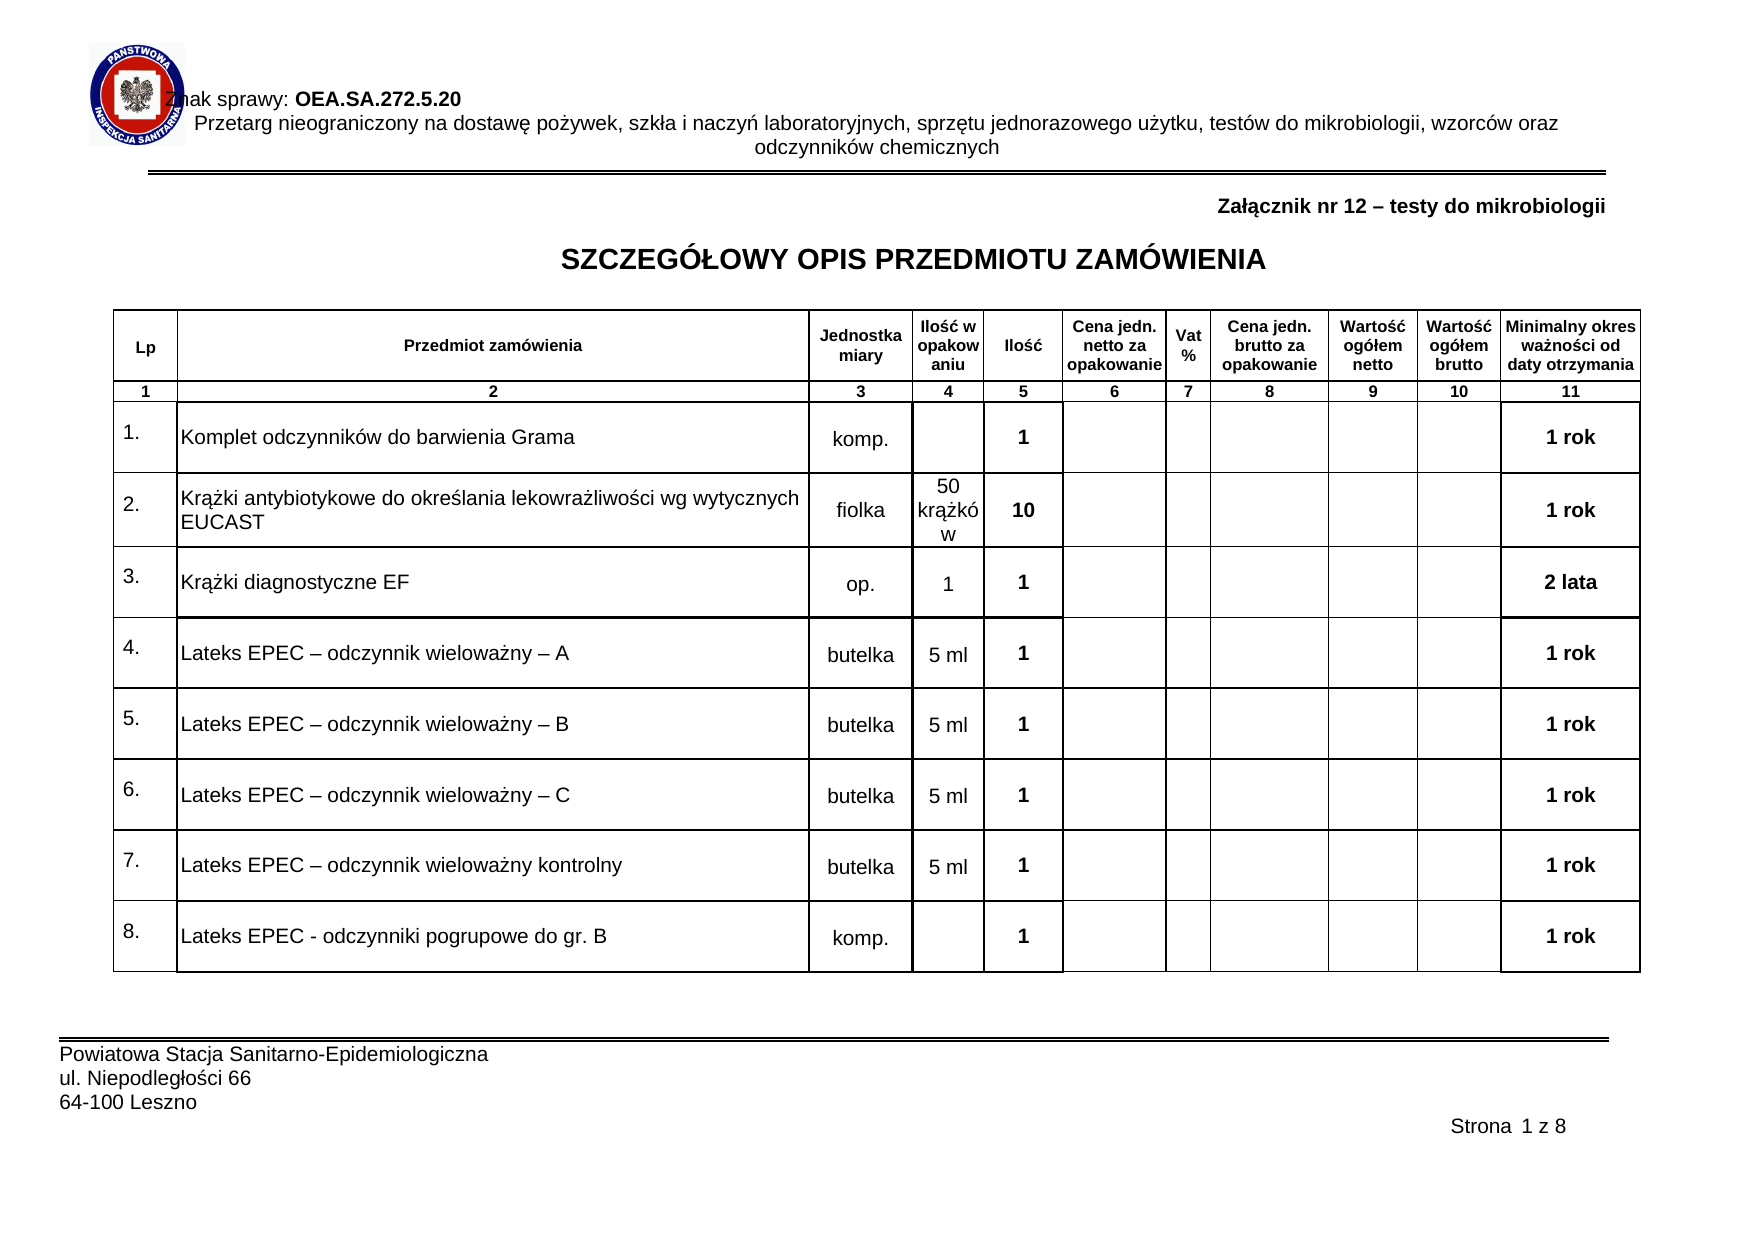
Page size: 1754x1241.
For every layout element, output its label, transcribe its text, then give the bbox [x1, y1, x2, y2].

table_cell 1 rok [1502, 831, 1639, 900]
table_cell [1211, 901, 1328, 971]
table_cell butelka [810, 689, 911, 758]
table_header Lp [114, 311, 177, 380]
table_cell [1211, 473, 1328, 546]
table_cell 1 [985, 902, 1062, 971]
table_cell [1064, 760, 1165, 829]
table_header Cena jedn. brutto za opakowanie [1211, 311, 1328, 380]
table_cell 1 [985, 403, 1062, 472]
table_cell 5 ml [914, 760, 983, 829]
picture [89, 43, 185, 146]
table_cell butelka [810, 831, 911, 900]
table_cell 9 [1329, 382, 1417, 401]
table_cell 5 ml [914, 689, 983, 758]
table_cell [1329, 473, 1417, 546]
table_cell komp. [810, 902, 911, 971]
table_cell [1064, 689, 1165, 758]
text SZCZEGÓŁOWY OPIS PRZEDMIOTU ZAMÓWIENIA [148, 242, 1606, 276]
table_cell [1418, 689, 1500, 758]
table_cell op. [810, 548, 911, 616]
table_cell [1418, 473, 1500, 546]
table_cell [1329, 901, 1417, 971]
table_cell [1211, 547, 1328, 616]
table_cell [114, 473, 176, 546]
table_cell 1 [985, 548, 1062, 616]
table_cell 1 [985, 831, 1062, 900]
table_cell [1418, 901, 1500, 971]
table_cell komp. [810, 403, 911, 472]
table_cell Komplet odczynników do barwienia Grama [178, 403, 808, 472]
table_cell 1 rok [1502, 760, 1639, 829]
table_cell [1329, 547, 1417, 616]
text Załącznik nr 12 – testy do mikrobiologii [148, 194, 1606, 218]
table_cell Lateks EPEC – odczynnik wieloważny – A [178, 619, 808, 687]
table_cell 4 [913, 382, 983, 401]
table_cell [1329, 618, 1417, 687]
table_cell [1167, 901, 1210, 971]
table_cell 10 [985, 474, 1062, 546]
table_header Minimalny okres ważności od daty otrzymania [1501, 311, 1640, 380]
table_cell [114, 402, 176, 472]
table_cell 1 [985, 760, 1062, 829]
table_cell 1 rok [1502, 619, 1639, 687]
table_header Cena jedn. netto za opakowanie [1063, 311, 1165, 380]
table_cell 7 [1167, 382, 1210, 401]
table_cell [914, 403, 983, 472]
table_cell butelka [810, 760, 911, 829]
table_cell 50 krążków [914, 474, 983, 546]
table_cell [1064, 402, 1165, 472]
table_cell [1418, 618, 1500, 687]
table_cell 1 rok [1502, 689, 1639, 758]
table_cell Krążki diagnostyczne EF [178, 548, 808, 616]
table_cell 6 [1063, 382, 1165, 401]
table_cell 1 [985, 689, 1062, 758]
table_header Ilość [984, 311, 1062, 380]
table_cell [1167, 689, 1210, 758]
table_cell 5 [984, 382, 1062, 401]
table_cell [114, 689, 176, 758]
table_cell [1418, 760, 1500, 829]
table_cell Krążki antybiotykowe do określania lekowrażliwości wg wytycznych EUCAST [178, 474, 808, 546]
table_cell 1 [985, 619, 1062, 687]
table_cell Lateks EPEC – odczynnik wieloważny – B [178, 689, 808, 758]
table_cell [1167, 402, 1210, 472]
table_cell [1211, 689, 1328, 758]
table_cell 5 ml [914, 831, 983, 900]
table_cell 8 [1211, 382, 1328, 401]
table_cell 1 [114, 382, 177, 401]
table_cell [1064, 901, 1165, 971]
table_cell [114, 831, 176, 900]
table_cell [1064, 547, 1165, 616]
table_header Vat % [1167, 311, 1210, 380]
table_cell [114, 760, 176, 829]
table_cell 1 rok [1502, 902, 1639, 971]
table_cell 5 ml [914, 619, 983, 687]
table_cell fiolka [810, 474, 911, 546]
table_header Wartość ogółem netto [1329, 311, 1417, 380]
table_cell butelka [810, 619, 911, 687]
table_cell [114, 618, 176, 687]
table_cell [1418, 402, 1500, 472]
table_cell [1211, 760, 1328, 829]
table_cell Lateks EPEC – odczynnik wieloważny kontrolny [178, 831, 808, 900]
table_cell [1167, 618, 1210, 687]
table_cell [914, 902, 983, 971]
table_cell [114, 547, 176, 616]
table_cell [1064, 831, 1165, 900]
table_cell [1167, 547, 1210, 616]
table_cell [1167, 760, 1210, 829]
table_cell 1 rok [1502, 474, 1639, 546]
table_cell [1329, 760, 1417, 829]
table_cell Lateks EPEC - odczynniki pogrupowe do gr. B [178, 902, 808, 971]
table_cell [1064, 618, 1165, 687]
table_cell [1418, 831, 1500, 900]
table_cell 1 [914, 548, 983, 616]
table_cell [1329, 831, 1417, 900]
table_header Przedmiot zamówienia [178, 311, 808, 380]
table_cell 1 rok [1502, 403, 1639, 472]
table_cell 10 [1418, 382, 1500, 401]
table_cell [1418, 547, 1500, 616]
table_cell [1329, 402, 1417, 472]
table_cell [1167, 831, 1210, 900]
table_header Wartość ogółem brutto [1418, 311, 1500, 380]
table_header Ilość w opakowaniu [913, 311, 983, 380]
table_cell 11 [1501, 382, 1640, 401]
table_cell [1211, 618, 1328, 687]
table_cell [1211, 831, 1328, 900]
table_header Jednostka miary [810, 311, 912, 380]
table_cell 2 lata [1502, 548, 1639, 616]
table_cell 3 [810, 382, 912, 401]
table_cell 2 [178, 382, 808, 401]
table_cell [114, 901, 176, 971]
table_cell [1167, 473, 1210, 546]
table_cell [1329, 689, 1417, 758]
table_cell [1211, 402, 1328, 472]
table_cell Lateks EPEC – odczynnik wieloważny – C [178, 760, 808, 829]
table_cell [1064, 473, 1165, 546]
